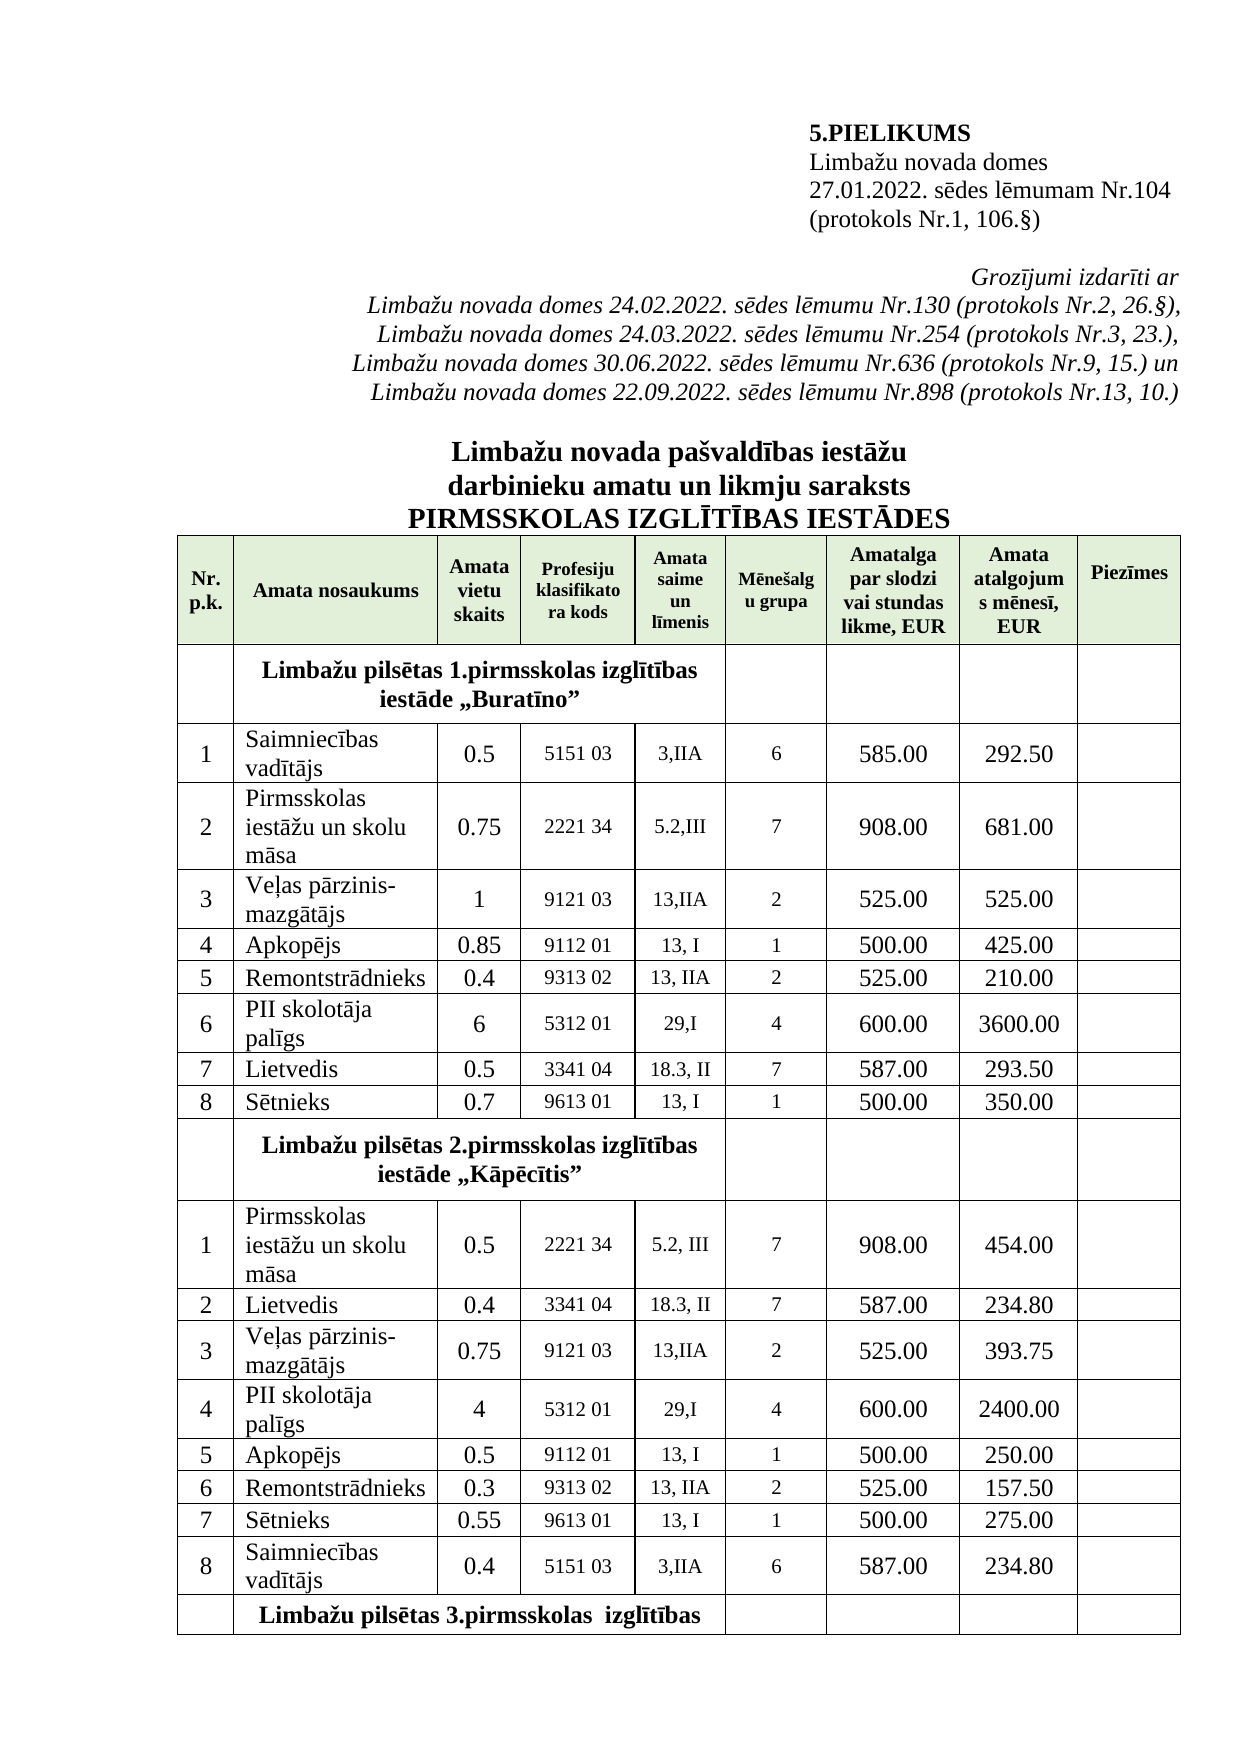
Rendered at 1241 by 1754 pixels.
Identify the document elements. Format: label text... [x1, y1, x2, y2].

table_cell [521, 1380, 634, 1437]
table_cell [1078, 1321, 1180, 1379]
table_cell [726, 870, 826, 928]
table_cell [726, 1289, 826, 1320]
text Grozījumi izdarīti ar [177, 262, 1181, 291]
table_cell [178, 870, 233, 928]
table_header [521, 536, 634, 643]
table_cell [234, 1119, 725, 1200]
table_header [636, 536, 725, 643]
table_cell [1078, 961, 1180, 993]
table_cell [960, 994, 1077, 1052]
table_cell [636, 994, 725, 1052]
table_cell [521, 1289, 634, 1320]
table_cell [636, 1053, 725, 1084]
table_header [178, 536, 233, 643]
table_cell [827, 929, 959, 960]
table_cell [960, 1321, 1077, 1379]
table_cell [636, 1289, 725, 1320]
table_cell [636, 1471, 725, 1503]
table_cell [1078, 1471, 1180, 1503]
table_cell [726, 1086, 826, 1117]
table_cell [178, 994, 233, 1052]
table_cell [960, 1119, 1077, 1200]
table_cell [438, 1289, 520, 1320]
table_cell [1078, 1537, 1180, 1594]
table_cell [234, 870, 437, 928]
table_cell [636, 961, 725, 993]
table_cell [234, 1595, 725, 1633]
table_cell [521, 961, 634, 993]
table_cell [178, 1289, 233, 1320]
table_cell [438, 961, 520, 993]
text Limbažu novada domes 24.02.2022. sēdes lēmumu Nr.130 (protokols Nr.2, 26.§), [177, 291, 1181, 319]
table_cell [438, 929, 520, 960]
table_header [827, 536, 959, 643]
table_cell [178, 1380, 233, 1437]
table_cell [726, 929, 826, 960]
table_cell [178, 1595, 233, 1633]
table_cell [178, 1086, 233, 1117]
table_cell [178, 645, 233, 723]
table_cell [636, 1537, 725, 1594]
text Limbažu novada domes 30.06.2022. sēdes lēmumu Nr.636 (protokols Nr.9, 15.) un [177, 348, 1181, 377]
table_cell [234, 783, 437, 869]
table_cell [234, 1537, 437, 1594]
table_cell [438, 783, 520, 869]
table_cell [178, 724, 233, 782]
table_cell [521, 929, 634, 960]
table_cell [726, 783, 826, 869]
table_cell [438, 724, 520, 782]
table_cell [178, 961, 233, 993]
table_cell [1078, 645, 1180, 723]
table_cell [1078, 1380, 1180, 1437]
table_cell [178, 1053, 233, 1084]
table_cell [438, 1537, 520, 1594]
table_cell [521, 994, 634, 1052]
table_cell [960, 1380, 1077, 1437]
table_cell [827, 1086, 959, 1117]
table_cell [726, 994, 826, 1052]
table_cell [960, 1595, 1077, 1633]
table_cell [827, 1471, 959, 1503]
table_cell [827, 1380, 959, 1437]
text 5.Pielikums [809, 118, 1181, 147]
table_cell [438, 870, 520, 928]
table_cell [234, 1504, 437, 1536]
text 27.01.2022. sēdes lēmumam Nr.104 (protokols Nr.1, 106.§) [809, 176, 1181, 233]
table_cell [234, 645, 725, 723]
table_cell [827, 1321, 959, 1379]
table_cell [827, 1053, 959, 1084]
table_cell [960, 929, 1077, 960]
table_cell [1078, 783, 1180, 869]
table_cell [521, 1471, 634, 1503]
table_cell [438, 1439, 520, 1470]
text Limbažu novada domes 22.09.2022. sēdes lēmumu Nr.898 (protokols Nr.13, 10.) [177, 377, 1181, 406]
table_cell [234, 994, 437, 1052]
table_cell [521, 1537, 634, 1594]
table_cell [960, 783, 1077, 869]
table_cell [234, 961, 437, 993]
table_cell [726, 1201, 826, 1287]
text Limbažu novada domes 24.03.2022. sēdes lēmumu Nr.254 (protokols Nr.3, 23.), [177, 319, 1181, 348]
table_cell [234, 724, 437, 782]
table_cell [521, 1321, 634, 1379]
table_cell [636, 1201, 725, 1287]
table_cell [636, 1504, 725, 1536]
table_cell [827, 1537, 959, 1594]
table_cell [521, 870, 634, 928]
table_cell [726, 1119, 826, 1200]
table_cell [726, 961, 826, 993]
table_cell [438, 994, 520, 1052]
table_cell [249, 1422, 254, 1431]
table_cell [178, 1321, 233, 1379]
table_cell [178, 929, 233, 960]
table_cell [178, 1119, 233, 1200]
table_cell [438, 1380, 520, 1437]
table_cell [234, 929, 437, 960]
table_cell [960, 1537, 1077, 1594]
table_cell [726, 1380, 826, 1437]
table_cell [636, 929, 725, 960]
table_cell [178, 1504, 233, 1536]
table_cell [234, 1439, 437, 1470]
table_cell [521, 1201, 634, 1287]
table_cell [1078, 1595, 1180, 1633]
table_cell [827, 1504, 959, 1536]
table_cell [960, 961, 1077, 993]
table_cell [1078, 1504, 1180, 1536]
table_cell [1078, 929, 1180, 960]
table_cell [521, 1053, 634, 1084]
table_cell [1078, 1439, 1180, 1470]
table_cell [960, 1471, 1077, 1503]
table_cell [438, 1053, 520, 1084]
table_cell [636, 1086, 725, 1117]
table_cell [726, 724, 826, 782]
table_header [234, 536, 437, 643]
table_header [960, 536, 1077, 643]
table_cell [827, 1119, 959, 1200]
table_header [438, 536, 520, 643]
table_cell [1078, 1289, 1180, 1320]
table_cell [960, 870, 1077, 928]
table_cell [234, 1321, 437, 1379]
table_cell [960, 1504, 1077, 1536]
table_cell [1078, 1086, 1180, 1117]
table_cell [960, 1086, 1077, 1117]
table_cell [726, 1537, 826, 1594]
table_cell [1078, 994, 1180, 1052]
text Limbažu novada pašvaldības iestāžu [177, 434, 1181, 468]
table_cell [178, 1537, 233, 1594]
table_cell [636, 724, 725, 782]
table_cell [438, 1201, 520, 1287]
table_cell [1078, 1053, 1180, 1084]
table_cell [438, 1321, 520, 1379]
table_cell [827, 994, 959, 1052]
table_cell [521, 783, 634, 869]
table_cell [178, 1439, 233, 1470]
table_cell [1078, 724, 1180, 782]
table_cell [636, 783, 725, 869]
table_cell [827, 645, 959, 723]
text Limbažu novada domes [809, 147, 1181, 176]
text darbinieku amatu un likmju saraksts [177, 468, 1181, 501]
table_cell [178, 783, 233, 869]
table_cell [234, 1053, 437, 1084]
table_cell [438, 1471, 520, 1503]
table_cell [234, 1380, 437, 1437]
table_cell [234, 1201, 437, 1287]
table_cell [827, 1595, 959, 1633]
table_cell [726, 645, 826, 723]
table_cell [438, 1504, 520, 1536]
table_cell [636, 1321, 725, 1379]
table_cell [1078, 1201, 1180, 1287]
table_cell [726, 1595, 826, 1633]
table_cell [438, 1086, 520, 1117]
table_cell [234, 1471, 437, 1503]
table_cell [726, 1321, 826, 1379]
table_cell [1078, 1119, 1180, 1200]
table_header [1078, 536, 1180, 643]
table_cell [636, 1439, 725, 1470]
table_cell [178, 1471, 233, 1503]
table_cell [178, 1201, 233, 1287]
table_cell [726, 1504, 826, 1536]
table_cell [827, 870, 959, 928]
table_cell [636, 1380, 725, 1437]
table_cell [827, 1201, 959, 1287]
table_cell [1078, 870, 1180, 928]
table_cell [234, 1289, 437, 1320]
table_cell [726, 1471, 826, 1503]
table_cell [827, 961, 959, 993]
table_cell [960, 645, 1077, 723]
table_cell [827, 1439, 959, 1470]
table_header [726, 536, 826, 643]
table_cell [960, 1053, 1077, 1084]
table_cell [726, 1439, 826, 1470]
text PIRMSSKOLAS IZGLĪTĪBAS IESTĀDES [177, 501, 1181, 535]
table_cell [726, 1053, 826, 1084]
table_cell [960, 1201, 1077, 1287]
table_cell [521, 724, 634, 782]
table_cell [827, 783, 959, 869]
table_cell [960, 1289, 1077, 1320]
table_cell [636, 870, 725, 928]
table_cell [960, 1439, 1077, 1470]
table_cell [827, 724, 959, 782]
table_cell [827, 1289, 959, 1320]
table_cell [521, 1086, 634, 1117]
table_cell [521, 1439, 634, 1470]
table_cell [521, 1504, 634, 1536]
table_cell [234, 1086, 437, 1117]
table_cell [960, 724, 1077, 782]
